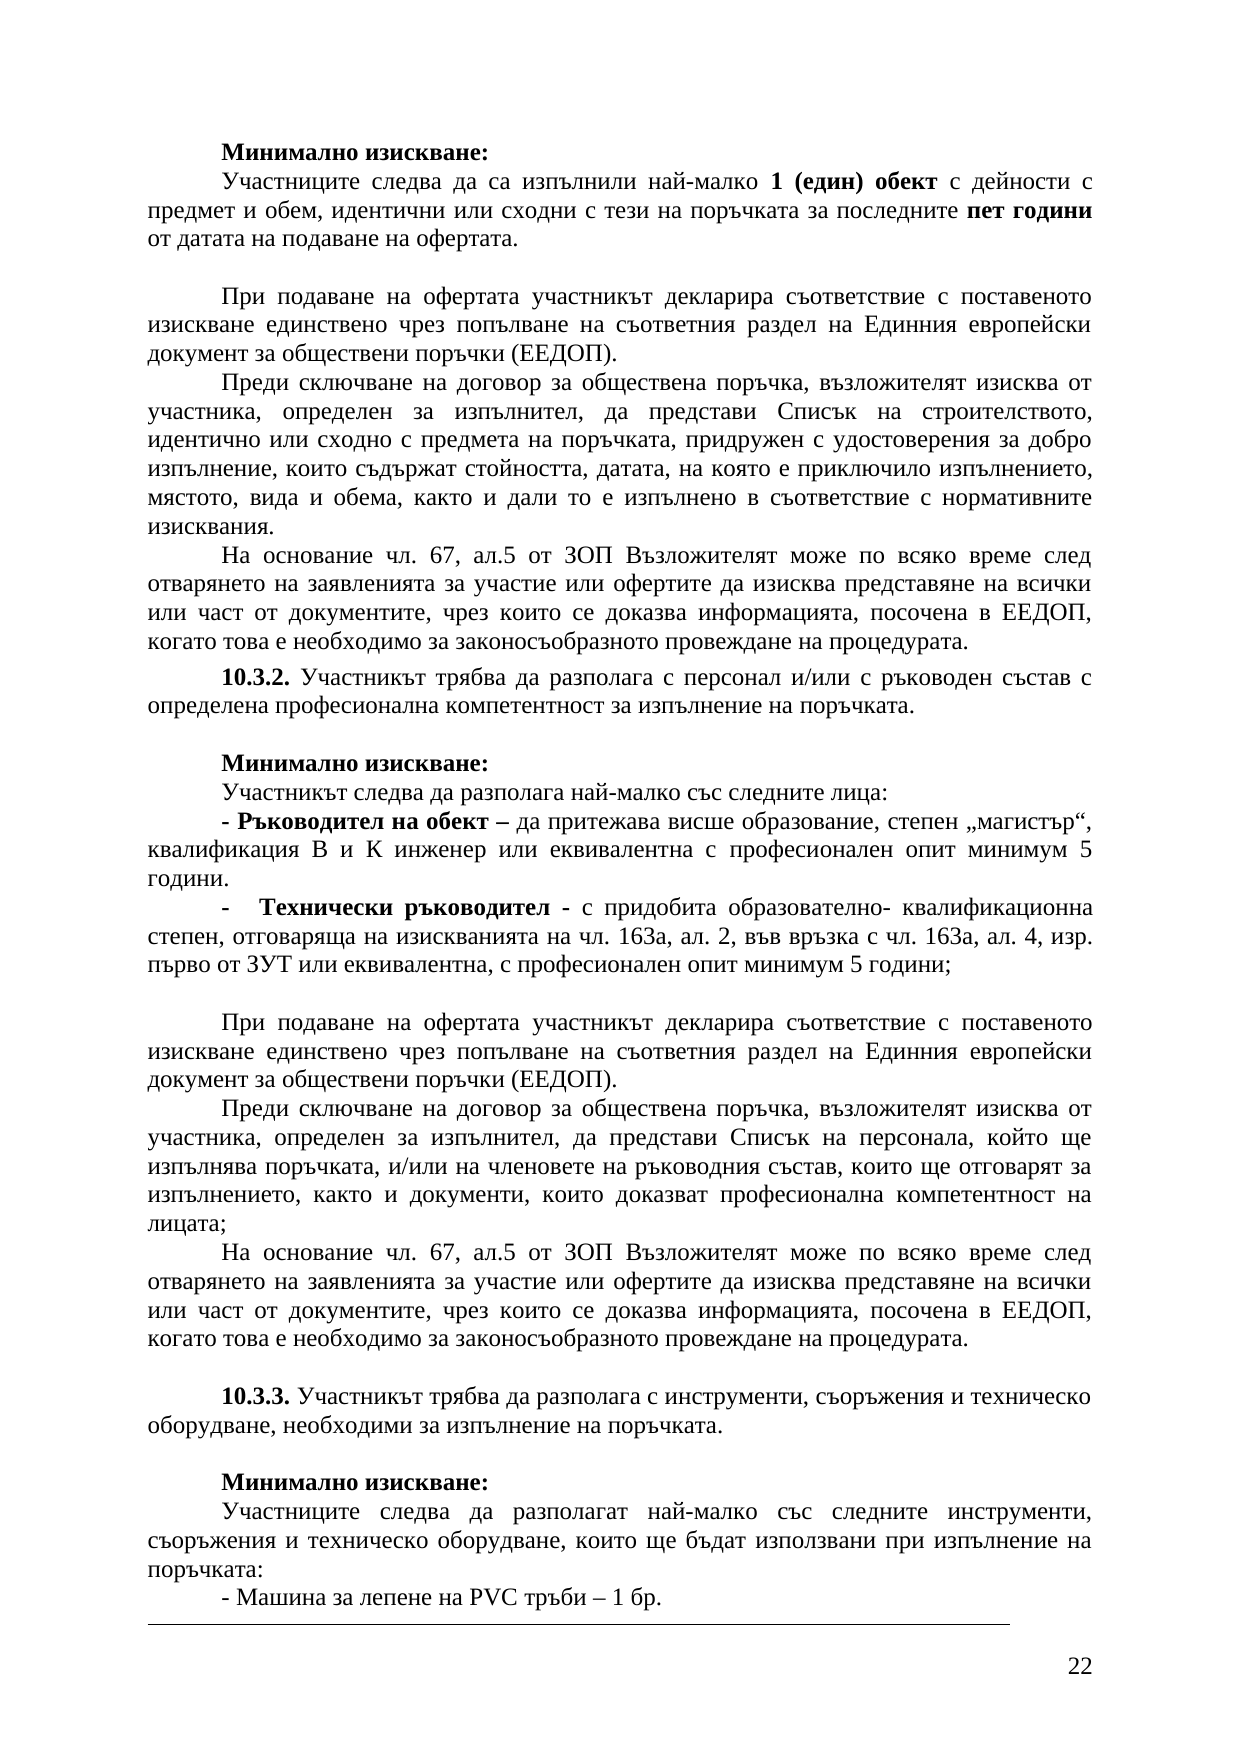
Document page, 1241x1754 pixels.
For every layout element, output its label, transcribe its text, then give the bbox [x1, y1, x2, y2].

text Участниците следва да са изпълнили най-малко 1 (един) обект с дейности с предмет и обем, идентични или сходни с тези на поръчката за последните пет години от датата на подаване на офертата. [147, 166, 1093, 252]
text Преди сключване на договор за обществена поръчка, възложителят изисква от участника, определен за изпълнител, да представи Списък на персонала, който ще изпълнява поръчката, и/или на членовете на ръководния състав, които ще отговарят за изпълнението, както и документи, които доказват професионална компетентност на лицата; [147, 1093, 1093, 1237]
text Участникът следва да разполага най-малко със следните лица: [221, 777, 1128, 806]
text На основание чл. 67, ал.5 от ЗОП Възложителят може по всяко време след отварянето на заявленията за участие или офертите да изисква представяне на всички или част от документите, чрез които се доказва информацията, посочена в ЕЕДОП, когато това е необходимо за законосъобразното провеждане на процедурата. [147, 540, 1093, 655]
text При подаване на офертата участникът декларира съответствие с поставеното изискване единствено чрез попълване на съответния раздел на Единния европейски документ за обществени поръчки (ЕЕДОП). [147, 1007, 1093, 1093]
list Машина за лепене на PVC тръби – 1 бр. [221, 1582, 1093, 1611]
list Участникът трябва да разполага с персонал и/или с ръководен състав с определена професионална компетентност за изпълнение на поръчката. [147, 662, 1092, 719]
text Преди сключване на договор за обществена поръчка, възложителят изисква от участника, определен за изпълнител, да представи Списък на строителството, идентично или сходно с предмета на поръчката, придружен с удостоверения за добро изпълнение, които съдържат стойността, датата, на която е приключило изпълнението, мястото, вида и обема, както и дали то е изпълнено в съответствие с нормативните изисквания. [147, 367, 1093, 539]
text На основание чл. 67, ал.5 от ЗОП Възложителят може по всяко време след отварянето на заявленията за участие или офертите да изисква представяне на всички или част от документите, чрез които се доказва информацията, посочена в ЕЕДОП, когато това е необходимо за законосъобразното провеждане на процедурата. [147, 1237, 1093, 1352]
list Участникът трябва да разполага с инструменти, съоръжения и техническо оборудване, необходими за изпълнение на поръчката. [147, 1381, 1092, 1438]
list Ръководител на обект – да притежава висше образование, степен „магистър“, квалификация В и К инженер или еквивалентна с професионален опит минимум 5 години. [147, 806, 1092, 892]
text При подаване на офертата участникът декларира съответствие с поставеното изискване единствено чрез попълване на съответния раздел на Единния европейски документ за обществени поръчки (ЕЕДОП). [147, 281, 1092, 367]
list Технически ръководител - с придобита образователно- квалификационна степен, отговаряща на изискванията на чл. 163а, ал. 2, във връзка с чл. 163а, ал. 4, изр. първо от ЗУТ или еквивалентна, с професионален опит минимум 5 години; [147, 892, 1093, 978]
subtitle Минимално изискване: [221, 137, 1128, 166]
subtitle Минимално изискване: [221, 1468, 1128, 1496]
subtitle Минимално изискване: [221, 749, 1128, 777]
text Участниците следва да разполагат най-малко със следните инструменти, съоръжения и техническо оборудване, които ще бъдат използвани при изпълнение на поръчката: [147, 1496, 1093, 1582]
